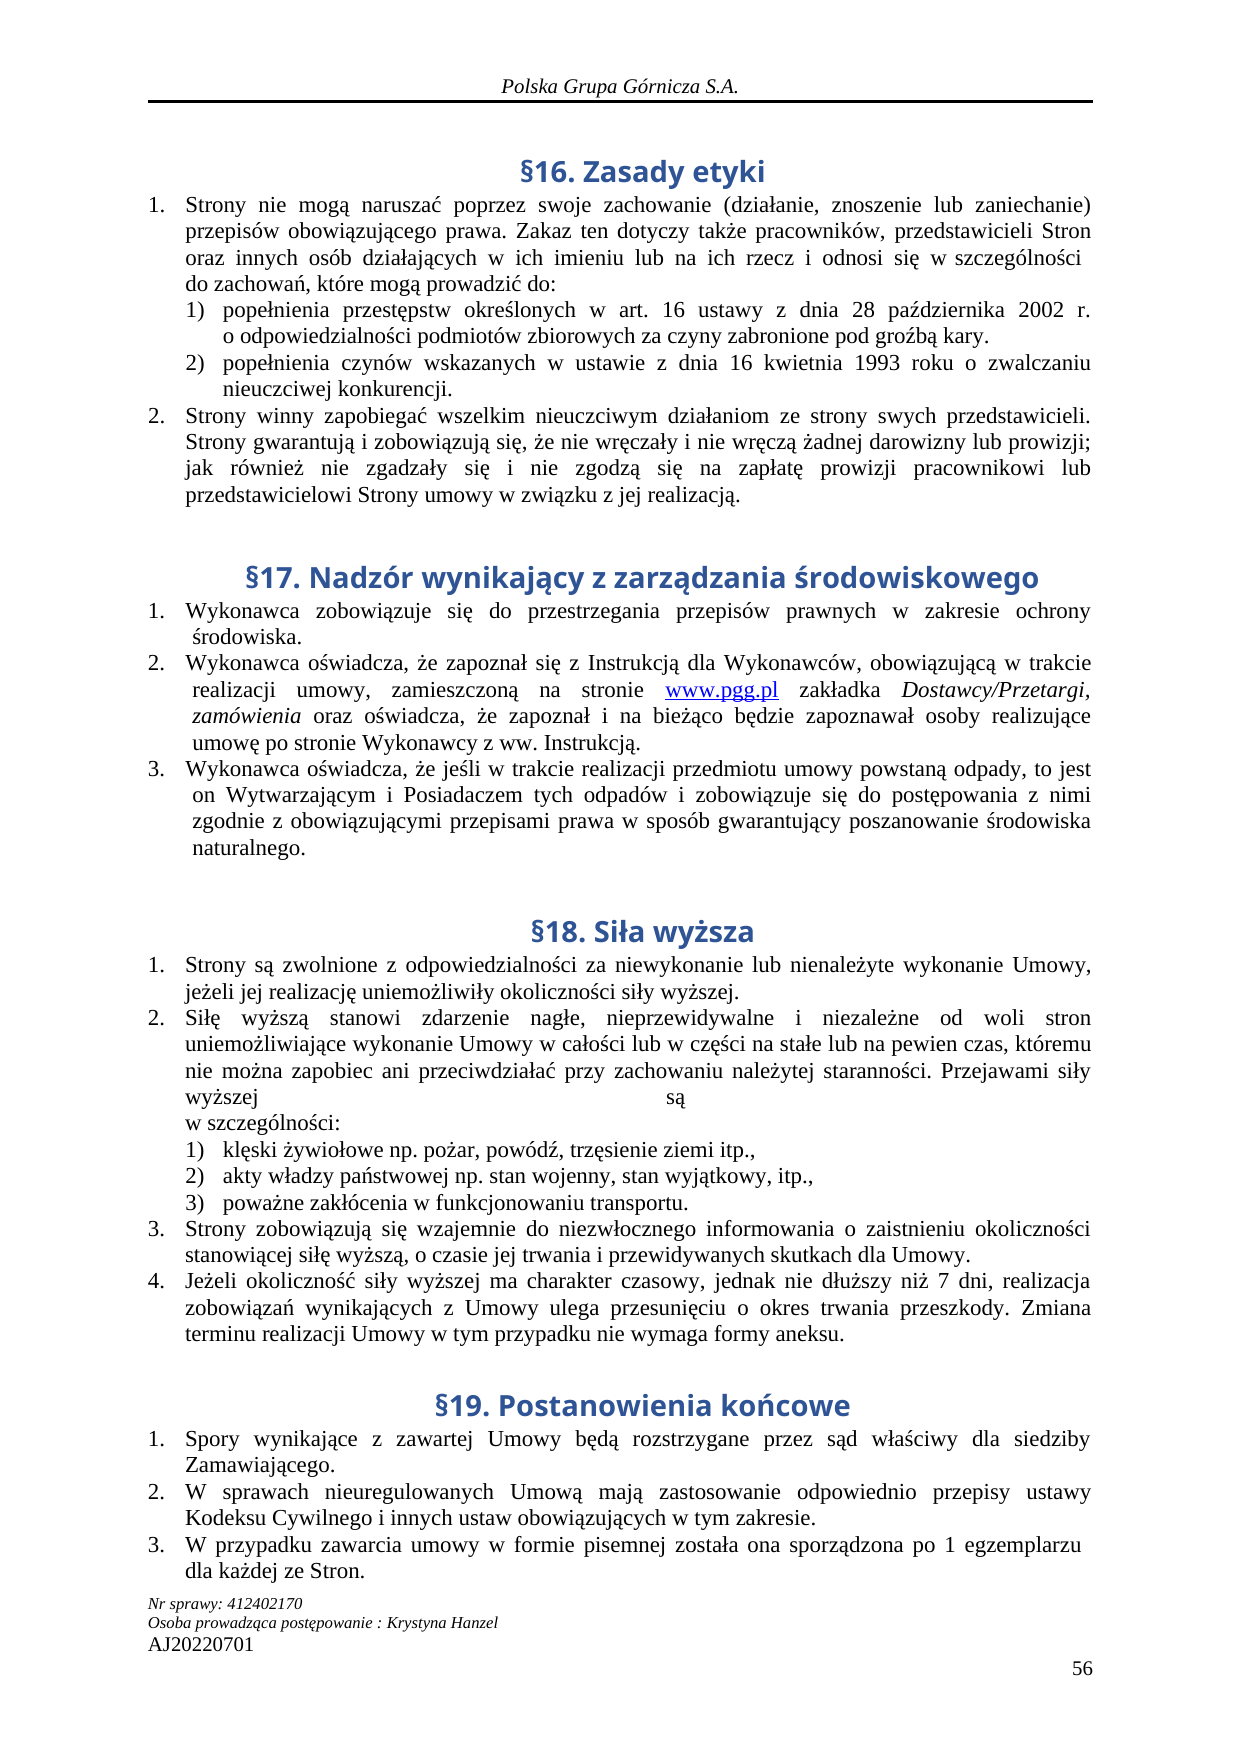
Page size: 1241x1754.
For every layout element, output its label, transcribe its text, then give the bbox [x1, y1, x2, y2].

list Strony nie mogą naruszać poprzez swoje zachowanie (działanie, znoszenie lub zaniechanie) przepisów obowiązującego prawa. Zakaz ten dotyczy także pracowników, przedstawicieli Stron oraz innych osób działających w ich imieniu lub na ich rzecz i odnosi się w szczególności do zachowań, które mogą prowadzić do: [148, 191, 1093, 296]
list Jeżeli okoliczność siły wyższej ma charakter czasowy, jednak nie dłuższy niż 7 dni, realizacja zobowiązań wynikających z Umowy ulega przesunięciu o okres trwania przeszkody. Zmiana terminu realizacji Umowy w tym przypadku nie wymaga formy aneksu. [148, 1268, 1093, 1347]
subtitle §19. Postanowienia końcowe [193, 1386, 1093, 1425]
subtitle §18. Siła wyższa [193, 912, 1093, 951]
list akty władzy państwowej np. stan wojenny, stan wyjątkowy, itp., [185, 1162, 1093, 1188]
list W sprawach nieuregulowanych Umową mają zastosowanie odpowiednio przepisy ustawy Kodeksu Cywilnego i innych ustaw obowiązujących w tym zakresie. [148, 1478, 1093, 1531]
list Siłę wyższą stanowi zdarzenie nagłe, nieprzewidywalne i niezależne od woli stron uniemożliwiające wykonanie Umowy w całości lub w części na stałe lub na pewien czas, któremu nie można zapobiec ani przeciwdziałać przy zachowaniu należytej staranności. Przejawami siły wyższej są w szczególności: [148, 1004, 1093, 1136]
list Wykonawca zobowiązuje się do przestrzegania przepisów prawnych w zakresie ochrony środowiska. [148, 597, 1093, 649]
subtitle §16. Zasady etyki [193, 151, 1093, 191]
list popełnienia przestępstw określonych w art. 16 ustawy z dnia 28 października 2002 r. o odpowiedzialności podmiotów zbiorowych za czyny zabronione pod groźbą kary. [185, 296, 1093, 349]
list W przypadku zawarcia umowy w formie pisemnej została ona sporządzona po 1 egzemplarzu dla każdej ze Stron. [148, 1531, 1093, 1583]
list popełnienia czynów wskazanych w ustawie z dnia 16 kwietnia 1993 roku o zwalczaniu nieuczciwej konkurencji. [185, 349, 1093, 402]
subtitle §17. Nadzór wynikający z zarządzania środowiskowego [193, 557, 1093, 597]
list klęski żywiołowe np. pożar, powódź, trzęsienie ziemi itp., [185, 1136, 1093, 1162]
list Strony zobowiązują się wzajemnie do niezwłocznego informowania o zaistnieniu okoliczności stanowiącej siłę wyższą, o czasie jej trwania i przewidywanych skutkach dla Umowy. [148, 1215, 1093, 1268]
list Wykonawca oświadcza, że zapoznał się z Instrukcją dla Wykonawców, obowiązującą w trakcie realizacji umowy, zamieszczoną na stronie www.pgg.pl zakładka Dostawcy/Przetargi, zamówienia oraz oświadcza, że zapoznał i na bieżąco będzie zapoznawał osoby realizujące umowę po stronie Wykonawcy z ww. Instrukcją. [148, 649, 1093, 755]
list Wykonawca oświadcza, że jeśli w trakcie realizacji przedmiotu umowy powstaną odpady, to jest on Wytwarzającym i Posiadaczem tych odpadów i zobowiązuje się do postępowania z nimi zgodnie z obowiązującymi przepisami prawa w sposób gwarantujący poszanowanie środowiska naturalnego. [148, 755, 1093, 860]
list Spory wynikające z zawartej Umowy będą rozstrzygane przez sąd właściwy dla siedziby Zamawiającego. [148, 1425, 1093, 1478]
list Strony są zwolnione z odpowiedzialności za niewykonanie lub nienależyte wykonanie Umowy, jeżeli jej realizację uniemożliwiły okoliczności siły wyższej. [148, 951, 1093, 1004]
list Strony winny zapobiegać wszelkim nieuczciwym działaniom ze strony swych przedstawicieli. Strony gwarantują i zobowiązują się, że nie wręczały i nie wręczą żadnej darowizny lub prowizji; jak również nie zgadzały się i nie zgodzą się na zapłatę prowizji pracownikowi lub przedstawicielowi Strony umowy w związku z jej realizacją. [148, 402, 1093, 507]
list poważne zakłócenia w funkcjonowaniu transportu. [185, 1188, 1093, 1215]
